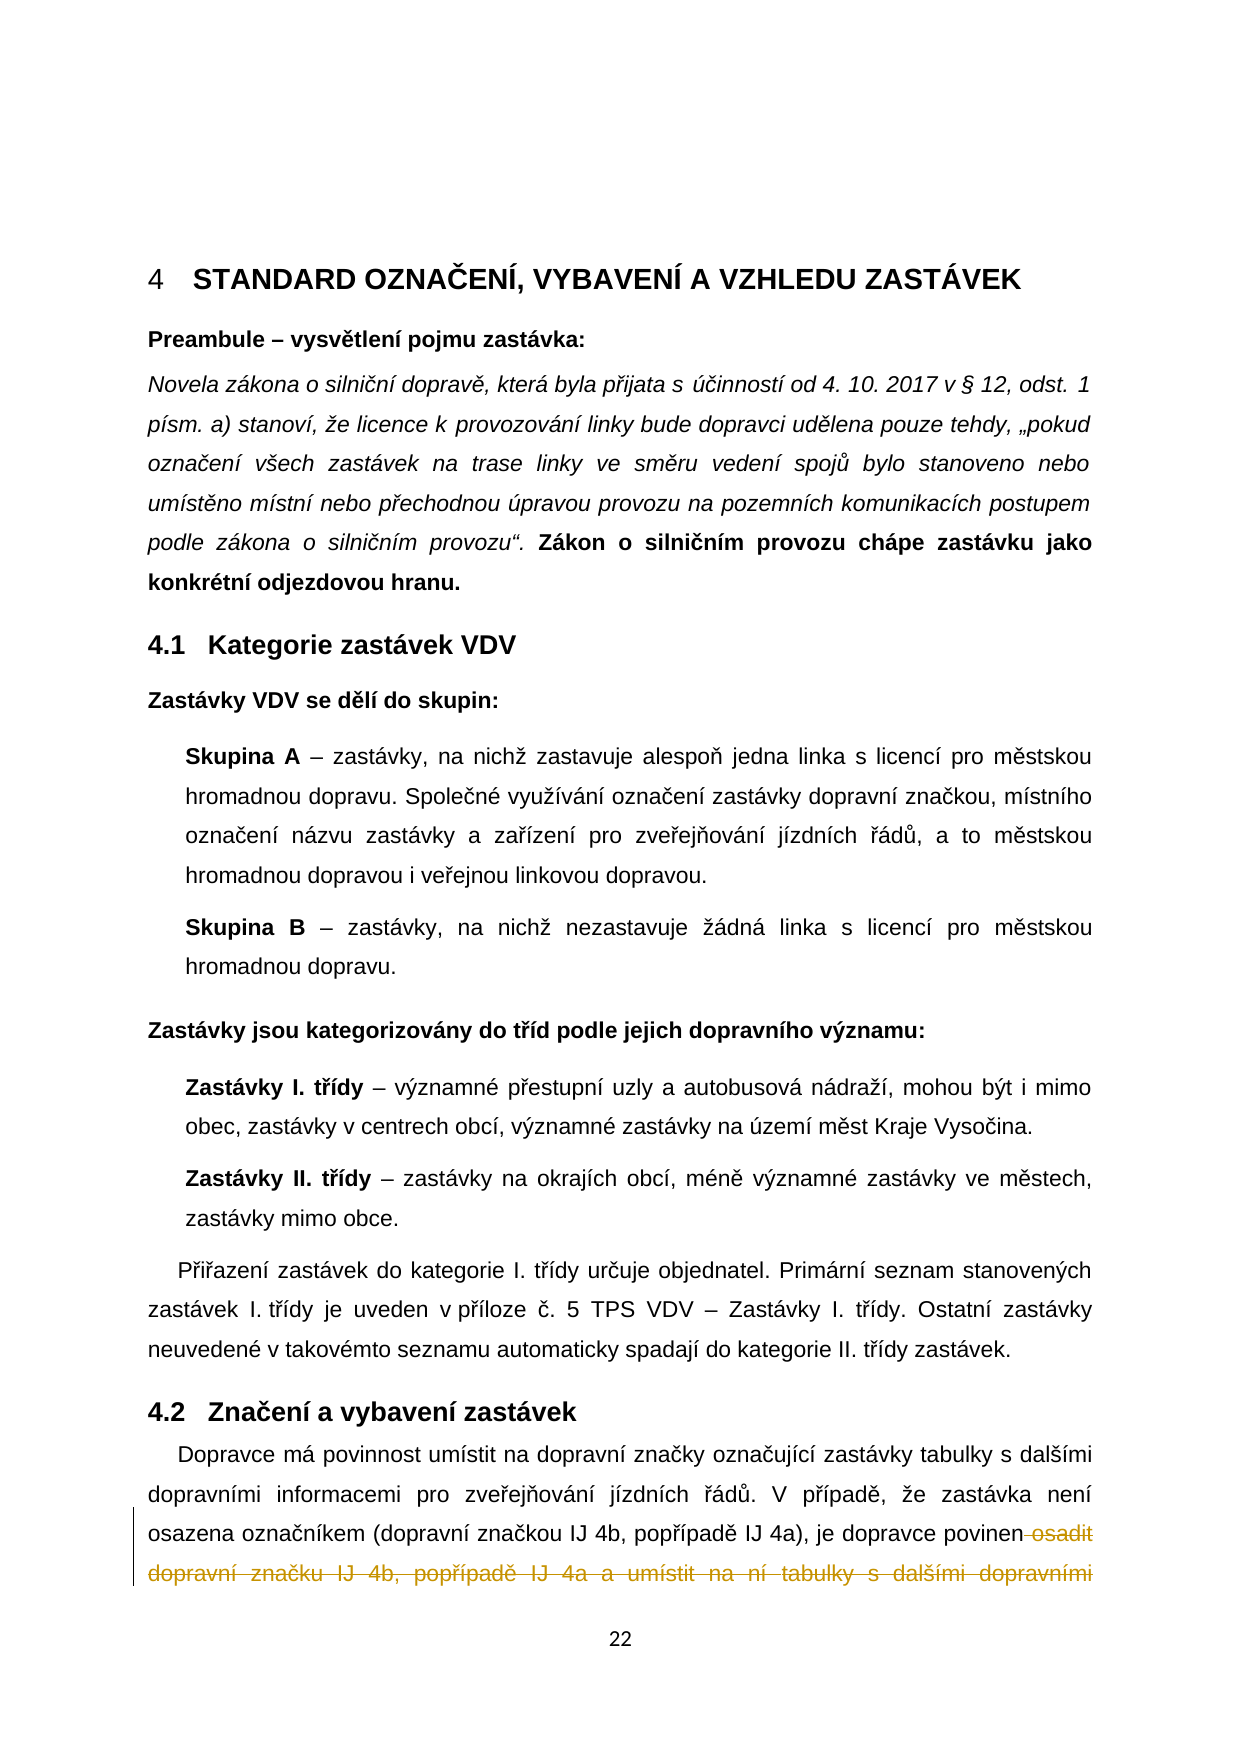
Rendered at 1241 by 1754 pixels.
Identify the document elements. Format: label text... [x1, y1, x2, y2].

text Zastávky VDV se dělí do skupin: [148, 687, 1093, 713]
text Novela zákona o silniční dopravě, která byla přijata s účinností od 4. 10. 2017 v § 12, odst. 1 písm. a) stanoví, že licence k provozování linky bude dopravci udělena pouze tehdy, „pokud označení všech zastávek na trase linky ve směru vedení spojů bylo stanoveno nebo umístěno místní nebo přechodnou úpravou provozu na pozemních komunikacích postupem podle zákona o silničním provozu“. Zákon o silničním provozu chápe zastávku jako konkrétní odjezdovou hranu. [148, 371, 1093, 595]
text Přiřazení zastávek do kategorie I. třídy určuje objednatel. Primární seznam stanovených zastávek I. třídy je uveden v příloze č. 5 TPS VDV – Zastávky I. třídy. Ostatní zastávky neuvedené v takovémto seznamu automaticky spadají do kategorie II. třídy zastávek. [148, 1257, 1093, 1362]
text Skupina B – zastávky, na nichž nezastavuje žádná linka s licencí pro městskou hromadnou dopravu. [185, 913, 1093, 979]
subtitle Značení a vybavení zastávek [148, 1396, 1093, 1427]
text Skupina A – zastávky, na nichž zastavuje alespoň jedna linka s licencí pro městskou hromadnou dopravu. Společné využívání označení zastávky dopravní značkou, místního označení názvu zastávky a zařízení pro zveřejňování jízdních řádů, a to městskou hromadnou dopravou i veřejnou linkovou dopravou. [185, 743, 1093, 888]
subtitle STANDARD OZNAČENÍ, VYBAVENÍ A VZHLEDU ZASTÁVEK [148, 262, 1093, 296]
text Preambule – vysvětlení pojmu zastávka: [148, 298, 1093, 352]
text Zastávky jsou kategorizovány do tříd podle jejich dopravního významu: [148, 1017, 1093, 1044]
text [148, 1441, 1093, 1574]
subtitle Kategorie zastávek VDV [148, 629, 1093, 660]
text Zastávky II. třídy – zastávky na okrajích obcí, méně významné zastávky ve městech, zastávky mimo obce. [185, 1165, 1093, 1231]
text Zastávky I. třídy – významné přestupní uzly a autobusová nádraží, mohou být i mimo obec, zastávky v centrech obcí, významné zastávky na území měst Kraje Vysočina. [185, 1074, 1093, 1139]
